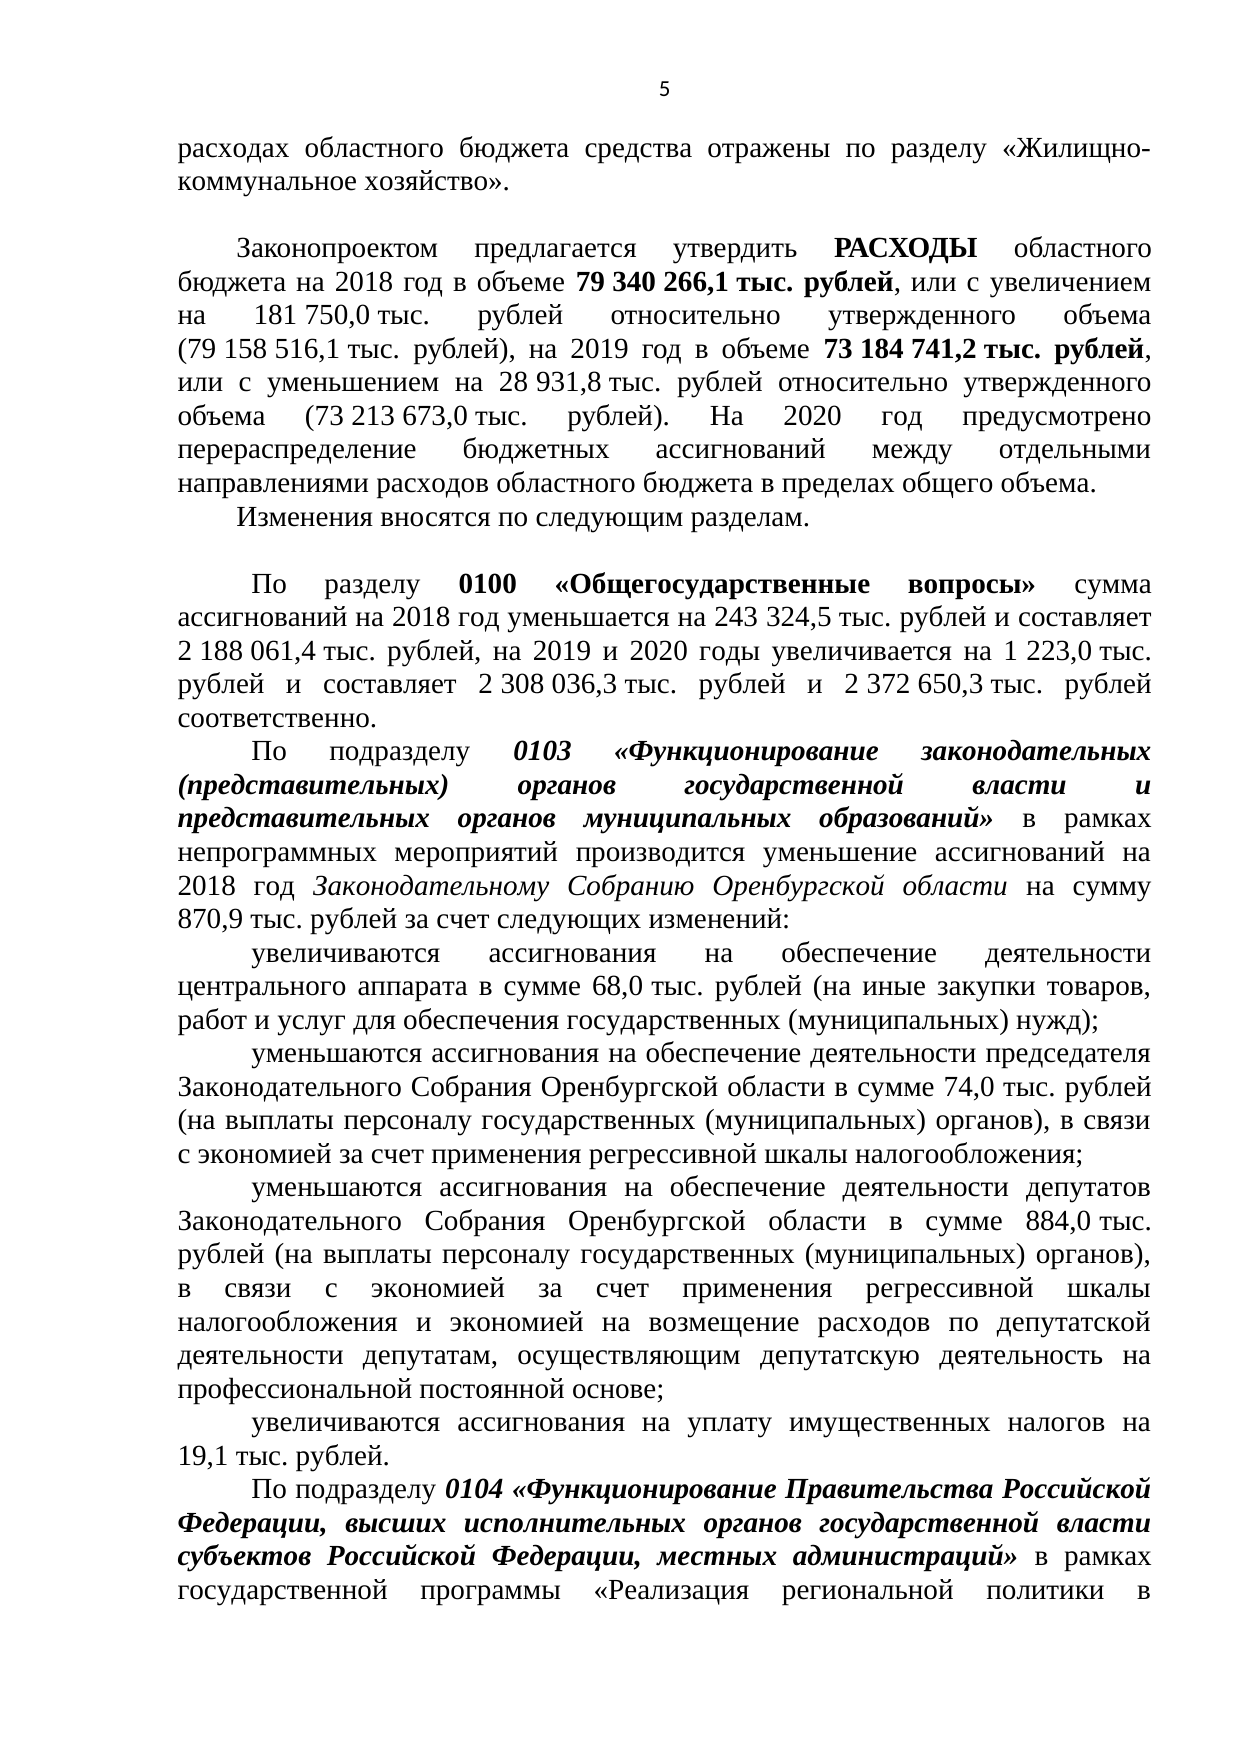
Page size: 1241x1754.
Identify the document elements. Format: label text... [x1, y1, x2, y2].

text Изменения вносятся по следующим разделам. [177, 499, 1152, 532]
text Законопроектом предлагается утвердить РАСХОДЫ областного бюджета на 2018 год в объеме 79 340 266,1 тыс. рублей, или с увеличением на 181 750,0 тыс. рублей относительно утвержденного объема (79 158 516,1 тыс. рублей), на 2019 год в объеме 73 184 741,2 тыс. рублей, или с уменьшением на 28 931,8 тыс. рублей относительно утвержденного объема (73 213 673,0 тыс. рублей). На 2020 год предусмотрено перераспределение бюджетных ассигнований между отдельными направлениями расходов областного бюджета в пределах общего объема. [177, 230, 1152, 499]
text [177, 130, 1152, 197]
text увеличиваются ассигнования на уплату имущественных налогов на 19,1 тыс. рублей. [177, 1404, 1152, 1471]
text По разделу 0100 «Общегосударственные вопросы» сумма ассигнований на 2018 год уменьшается на 243 324,5 тыс. рублей и составляет 2 188 061,4 тыс. рублей, на 2019 и 2020 годы увеличивается на 1 223,0 тыс. рублей и составляет 2 308 036,3 тыс. рублей и 2 372 650,3 тыс. рублей соответственно. [177, 566, 1152, 733]
text увеличиваются ассигнования на обеспечение деятельности центрального аппарата в сумме 68,0 тыс. рублей (на иные закупки товаров, работ и услуг для обеспечения государственных (муниципальных) нужд); [177, 935, 1152, 1035]
text уменьшаются ассигнования на обеспечение деятельности депутатов Законодательного Собрания Оренбургской области в сумме 884,0 тыс. рублей (на выплаты персоналу государственных (муниципальных) органов), в связи с экономией за счет применения регрессивной шкалы налогообложения и экономией на возмещение расходов по депутатской деятельности депутатам, осуществляющим депутатскую деятельность на профессиональной постоянной основе; [177, 1169, 1152, 1404]
text По подразделу 0103 «Функционирование законодательных (представительных) органов государственной власти и представительных органов муниципальных образований» в рамках непрограммных мероприятий производится уменьшение ассигнований на 2018 год Законодательному Собранию Оренбургской области на сумму 870,9 тыс. рублей за счет следующих изменений: [177, 733, 1152, 935]
text уменьшаются ассигнования на обеспечение деятельности председателя Законодательного Собрания Оренбургской области в сумме 74,0 тыс. рублей (на выплаты персоналу государственных (муниципальных) органов), в связи с экономией за счет применения регрессивной шкалы налогообложения; [177, 1035, 1152, 1169]
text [177, 1471, 1152, 1606]
